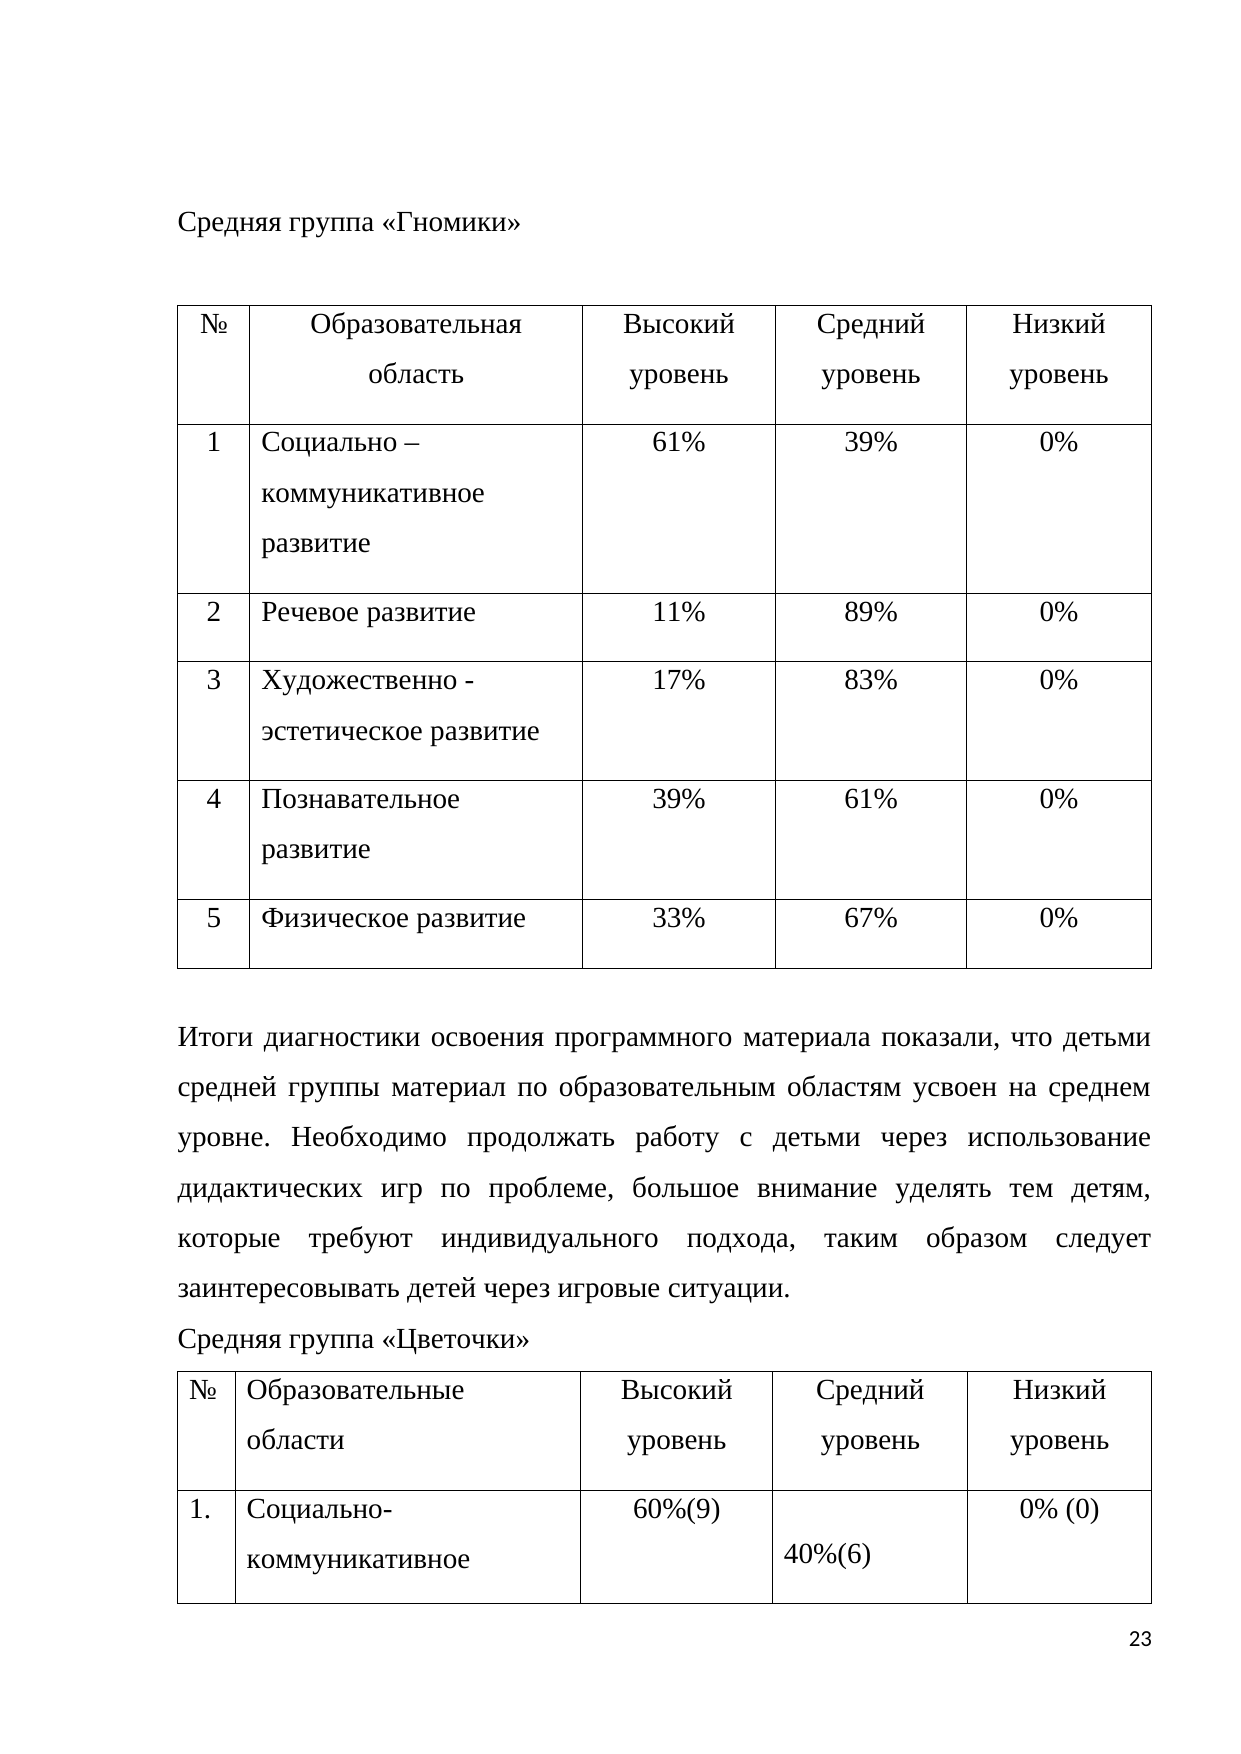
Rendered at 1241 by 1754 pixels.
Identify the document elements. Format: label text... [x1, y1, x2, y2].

table_cell Речевое развитие [250, 594, 582, 661]
table_cell 0% [967, 594, 1151, 661]
table_cell 0% (0) [968, 1491, 1151, 1603]
text Средняя группа «Цветочки» [177, 1321, 1152, 1354]
table_cell 2 [178, 594, 249, 661]
table_header Низкий уровень [968, 1372, 1151, 1490]
table_cell Социально – коммуникативное развитие [250, 425, 582, 593]
table_header Высокий уровень [583, 306, 775, 423]
table_cell 0% [967, 425, 1151, 593]
table_cell Художественно - эстетическое развитие [250, 662, 582, 780]
table_cell 61% [583, 425, 775, 593]
text Итоги диагностики освоения программного материала показали, что детьми средней группы материал по образовательным областям усвоен на среднем уровне. Необходимо продолжать работу с детьми через использование дидактических игр по проблеме, большое внимание уделять тем детям, которые требуют индивидуального подхода, таким образом следует заинтересовывать детей через игровые ситуации. [177, 1019, 1152, 1304]
table_header Образовательная область [250, 306, 582, 423]
table_cell 33% [583, 900, 775, 967]
table_cell Физическое развитие [250, 900, 582, 967]
table_header Средний уровень [776, 306, 966, 423]
table_header № [178, 1372, 235, 1490]
table_cell 67% [776, 900, 966, 967]
table_cell 83% [776, 662, 966, 780]
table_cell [236, 1491, 580, 1603]
table_cell 17% [583, 662, 775, 780]
table_cell 89% [776, 594, 966, 661]
text Средняя группа «Гномики» [177, 204, 1152, 238]
table_header Высокий уровень [581, 1372, 772, 1490]
table_cell 39% [776, 425, 966, 593]
table_cell 0% [967, 781, 1151, 899]
table_cell 5 [178, 900, 249, 967]
table_header Средний уровень [773, 1372, 967, 1490]
table_header Низкий уровень [967, 306, 1151, 423]
table_cell 39% [583, 781, 775, 899]
table_cell 1. [178, 1491, 235, 1603]
table_cell 3 [178, 662, 249, 780]
table_cell 40%(6) [773, 1491, 967, 1603]
table_cell 0% [967, 900, 1151, 967]
table_header Образовательные области [236, 1372, 580, 1490]
table_cell Познавательное развитие [250, 781, 582, 899]
table_cell 61% [776, 781, 966, 899]
table_cell 60%(9) [581, 1491, 772, 1603]
table_cell 1 [178, 425, 249, 593]
table_header № [178, 306, 249, 423]
table_cell 4 [178, 781, 249, 899]
table_cell 11% [583, 594, 775, 661]
table_cell 0% [967, 662, 1151, 780]
